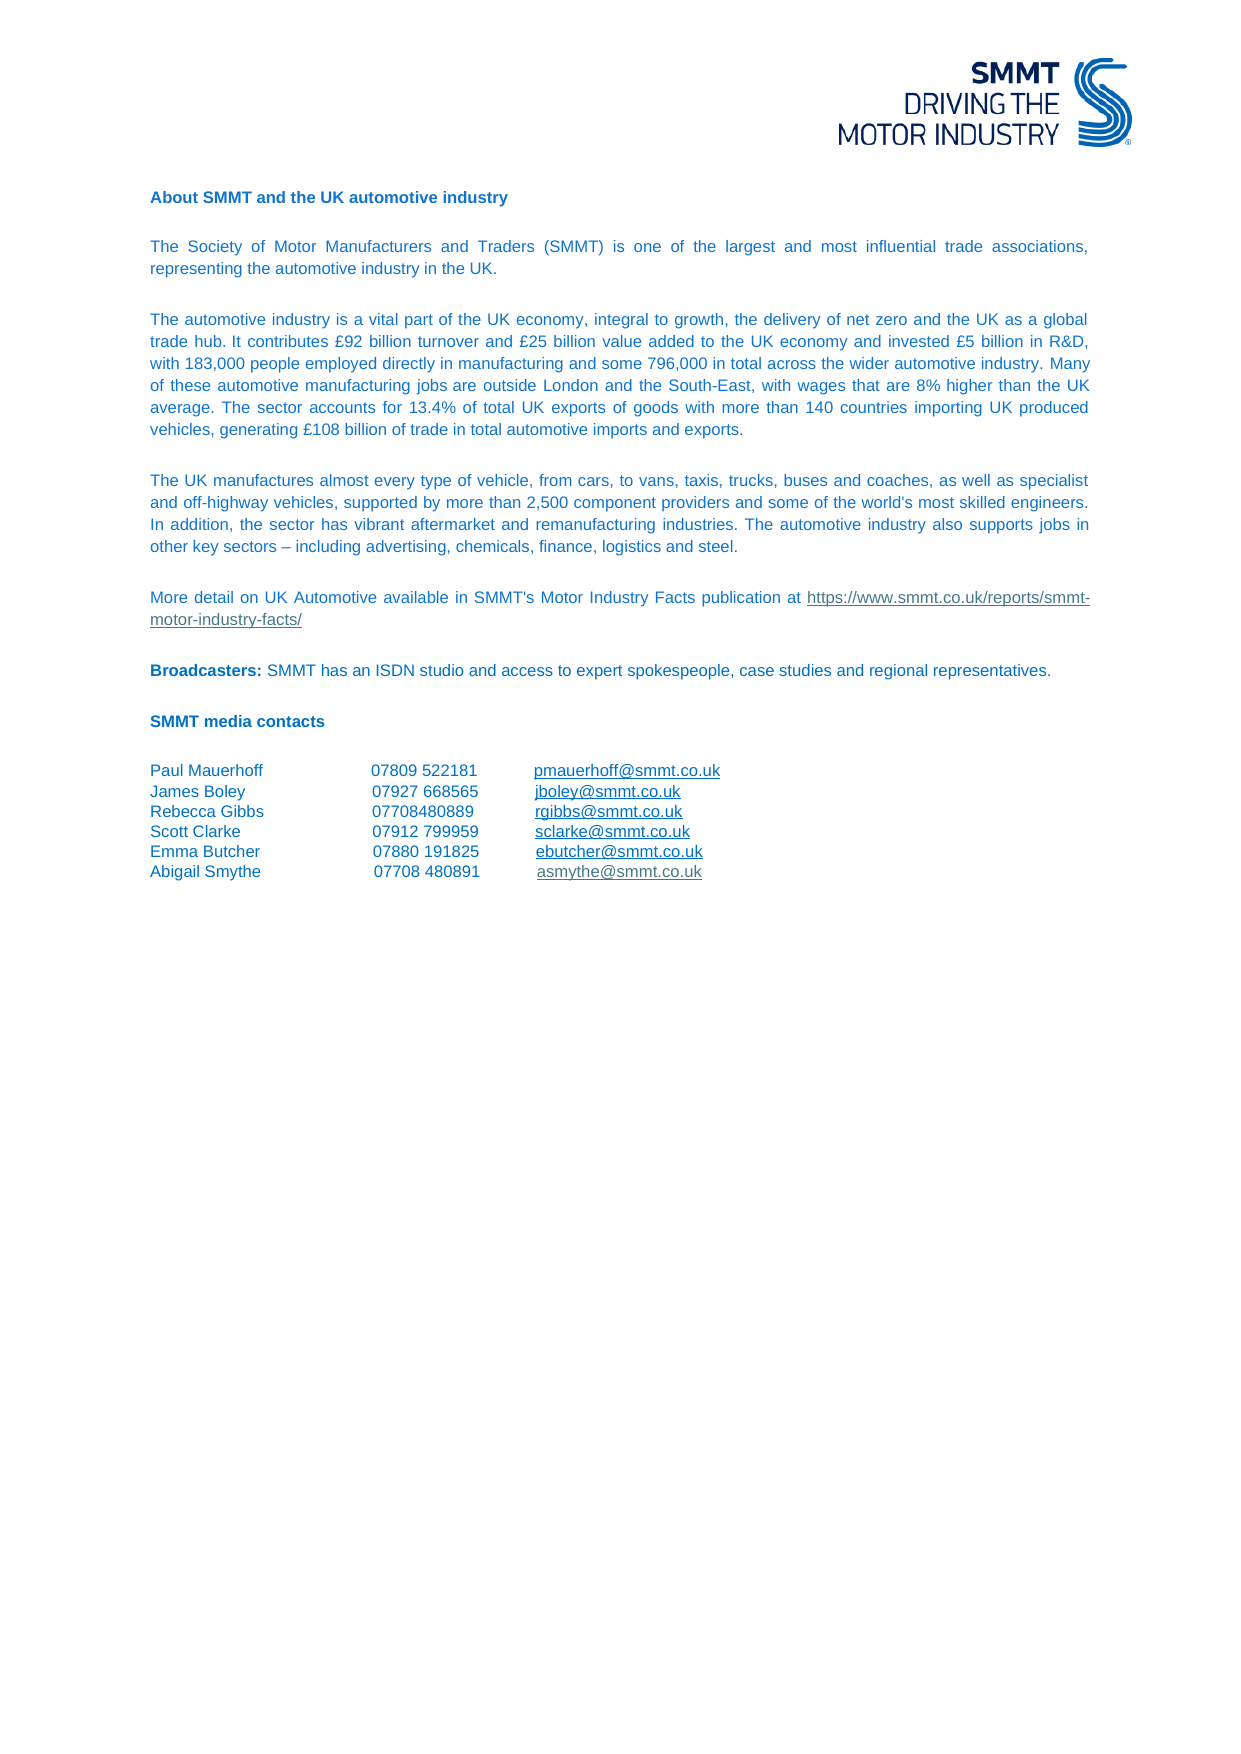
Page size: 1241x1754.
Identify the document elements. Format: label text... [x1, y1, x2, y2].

picture [816, 37, 1157, 168]
text About SMMT and the UK automotive industry [150, 188, 1090, 207]
text The UK manufactures almost every type of vehicle, from cars, to vans, taxis, trucks, buses and coaches, as well as specialist and off-highway vehicles, supported by more than 2,500 component providers and some of the world's most skilled engineers. In addition, the sector has vibrant aftermarket and remanufacturing industries. The automotive industry also supports jobs in other key sectors – including advertising, chemicals, finance, logistics and steel. [150, 471, 1090, 556]
text SMMT media contacts [150, 712, 1090, 731]
text Paul Mauerhoff 07809 522181 pmauerhoff@smmt.co.uk James Boley 07927 668565 jboley@smmt.co.uk Rebecca Gibbs 07708480889 rgibbs@smmt.co.uk Scott Clarke 07912 799959 sclarke@smmt.co.uk Emma Butcher 07880 191825 ebutcher@smmt.co.uk Abigail Smythe 07708 480891 asmythe@smmt.co.uk [150, 732, 1090, 881]
text More detail on UK Automotive available in SMMT's Motor Industry Facts publication at https://www.smmt.co.uk/reports/smmt-motor-industry-facts/ [150, 588, 1090, 629]
text The Society of Motor Manufacturers and Traders (SMMT) is one of the largest and most influential trade associations, representing the automotive industry in the UK. [150, 237, 1090, 278]
text The automotive industry is a vital part of the UK economy, integral to growth, the delivery of net zero and the UK as a global trade hub. It contributes £92 billion turnover and £25 billion value added to the UK economy and invested £5 billion in R&D, with 183,000 people employed directly in manufacturing and some 796,000 in total across the wider automotive industry. Many of these automotive manufacturing jobs are outside London and the South-East, with wages that are 8% higher than the UK average. The sector accounts for 13.4% of total UK exports of goods with more than 140 countries importing UK produced vehicles, generating £108 billion of trade in total automotive imports and exports. [150, 310, 1090, 439]
text Broadcasters: SMMT has an ISDN studio and access to expert spokespeople, case studies and regional representatives. [150, 661, 1090, 680]
